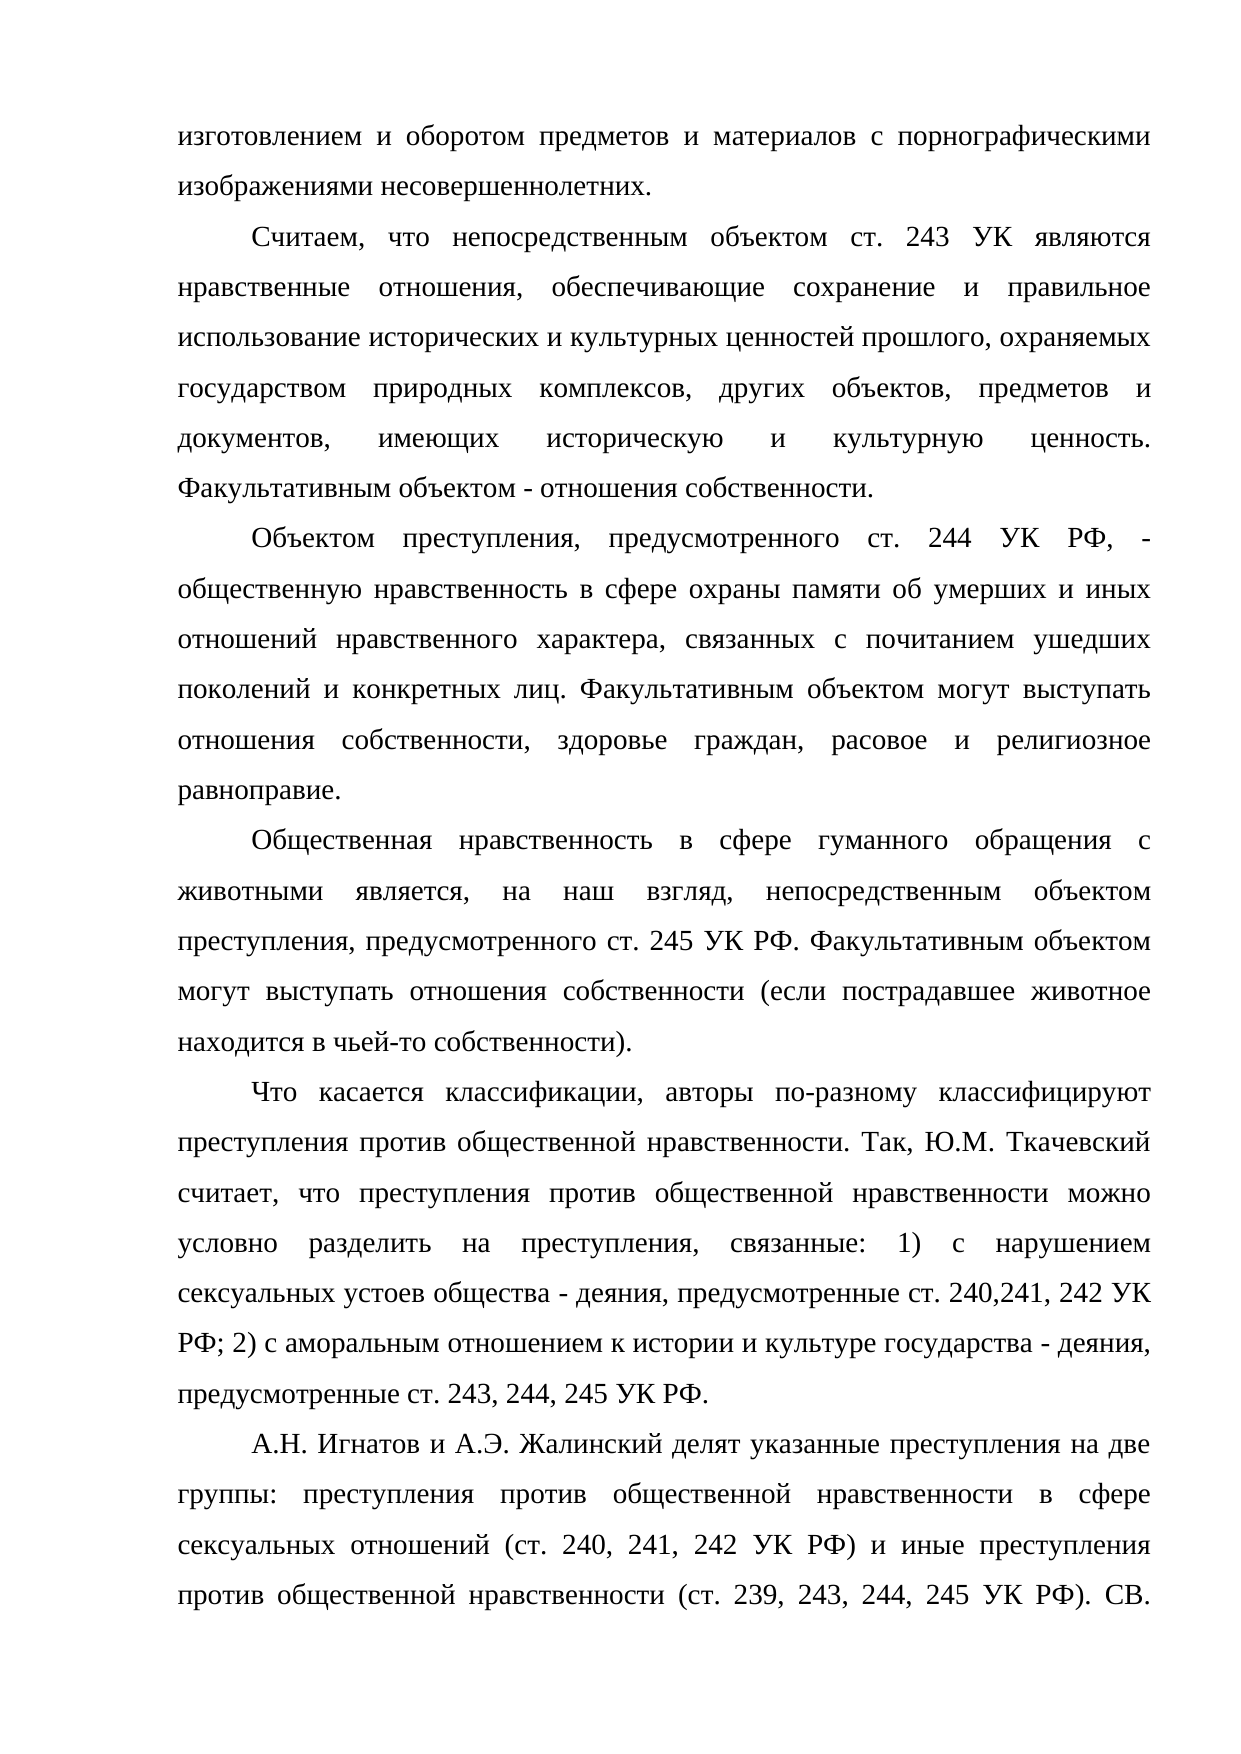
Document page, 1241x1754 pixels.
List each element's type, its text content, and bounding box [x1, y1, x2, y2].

text Общественная нравственность в сфере гуманного обращения с животными является, на наш взгляд, непосредственным объектом преступления, предусмотренного ст. 245 УК РФ. Факультативным объектом могут выступать отношения собственности (если пострадавшее животное находится в чьей-то собственности). [177, 822, 1152, 1057]
text Что касается классификации, авторы по-разному классифицируют преступления против общественной нравственности. Так, Ю.М. Ткачевский считает, что преступления против общественной нравственности можно условно разделить на преступления, связанные: 1) с нарушением сексуальных устоев общества - деяния, предусмотренные ст. 240,241, 242 УК РФ; 2) с аморальным отношением к истории и культуре государства - деяния, предусмотренные ст. 243, 244, 245 УК РФ. [177, 1074, 1152, 1409]
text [177, 118, 1152, 202]
text Считаем, что непосредственным объектом ст. 243 УК являются нравственные отношения, обеспечивающие сохранение и правильное использование исторических и культурных ценностей прошлого, охраняемых государством природных комплексов, других объектов, предметов и документов, имеющих историческую и культурную ценность. Факультативным объектом - отношения собственности. [177, 219, 1152, 504]
text Объектом преступления, предусмотренного ст. 244 УК РФ, - общественную нравственность в сфере охраны памяти об умерших и иных отношений нравственного характера, связанных с почитанием ушедших поколений и конкретных лиц. Факультативным объектом могут выступать отношения собственности, здоровье граждан, расовое и религиозное равноправие. [177, 521, 1152, 806]
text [177, 1426, 1152, 1611]
